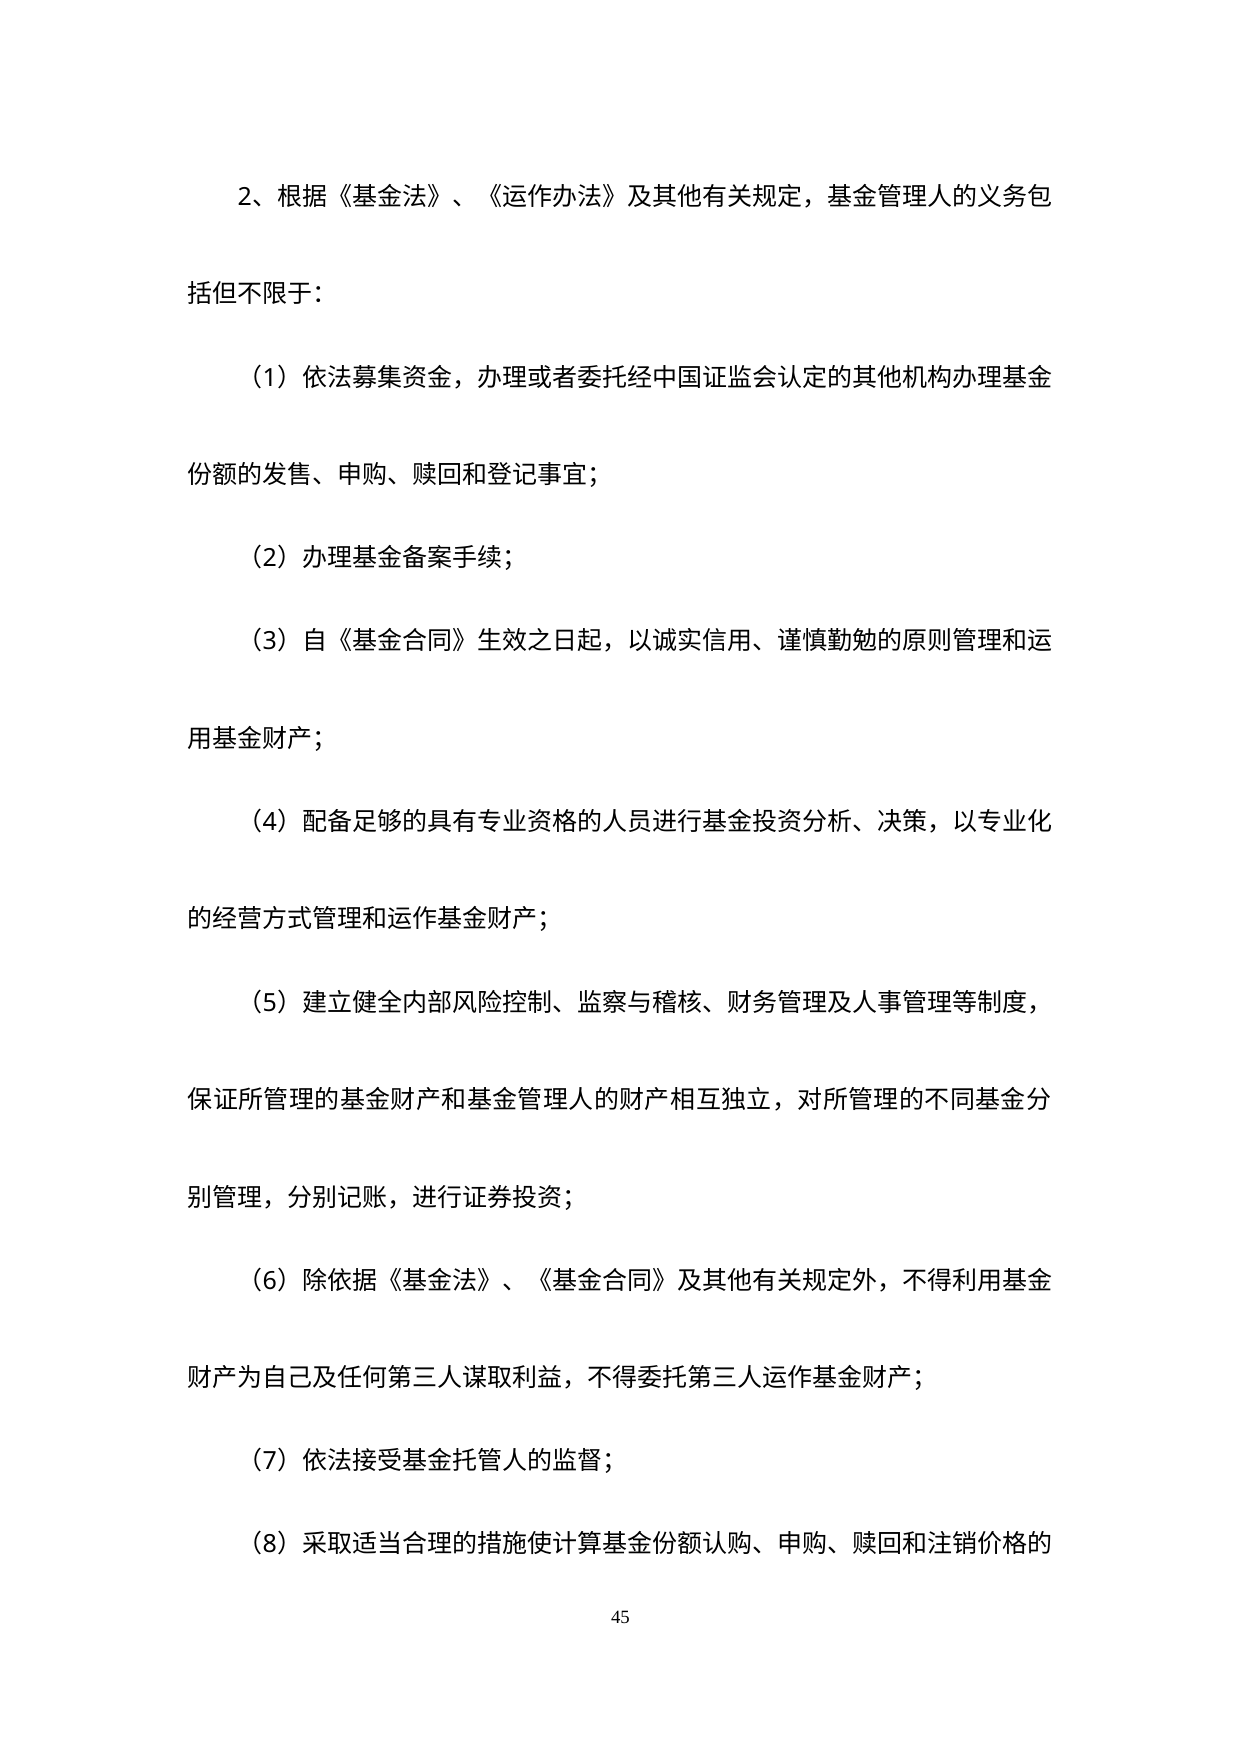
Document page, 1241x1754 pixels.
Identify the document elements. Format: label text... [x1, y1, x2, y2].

text 2、根据《基金法》、《运作办法》及其他有关规定，基金管理人的义务包括但不限于： [187, 162, 1053, 324]
text （4）配备足够的具有专业资格的人员进行基金投资分析、决策，以专业化的经营方式管理和运作基金财产； [187, 787, 1053, 949]
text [187, 1509, 1053, 1574]
text （2）办理基金备案手续； [187, 523, 1053, 588]
text （5）建立健全内部风险控制、监察与稽核、财务管理及人事管理等制度，保证所管理的基金财产和基金管理人的财产相互独立，对所管理的不同基金分别管理，分别记账，进行证券投资； [187, 968, 1053, 1228]
text （1）依法募集资金，办理或者委托经中国证监会认定的其他机构办理基金份额的发售、申购、赎回和登记事宜； [187, 343, 1053, 505]
text （3）自《基金合同》生效之日起，以诚实信用、谨慎勤勉的原则管理和运用基金财产； [187, 606, 1053, 769]
text （7）依法接受基金托管人的监督； [187, 1426, 1053, 1491]
text （6）除依据《基金法》、《基金合同》及其他有关规定外，不得利用基金财产为自己及任何第三人谋取利益，不得委托第三人运作基金财产； [187, 1246, 1053, 1408]
